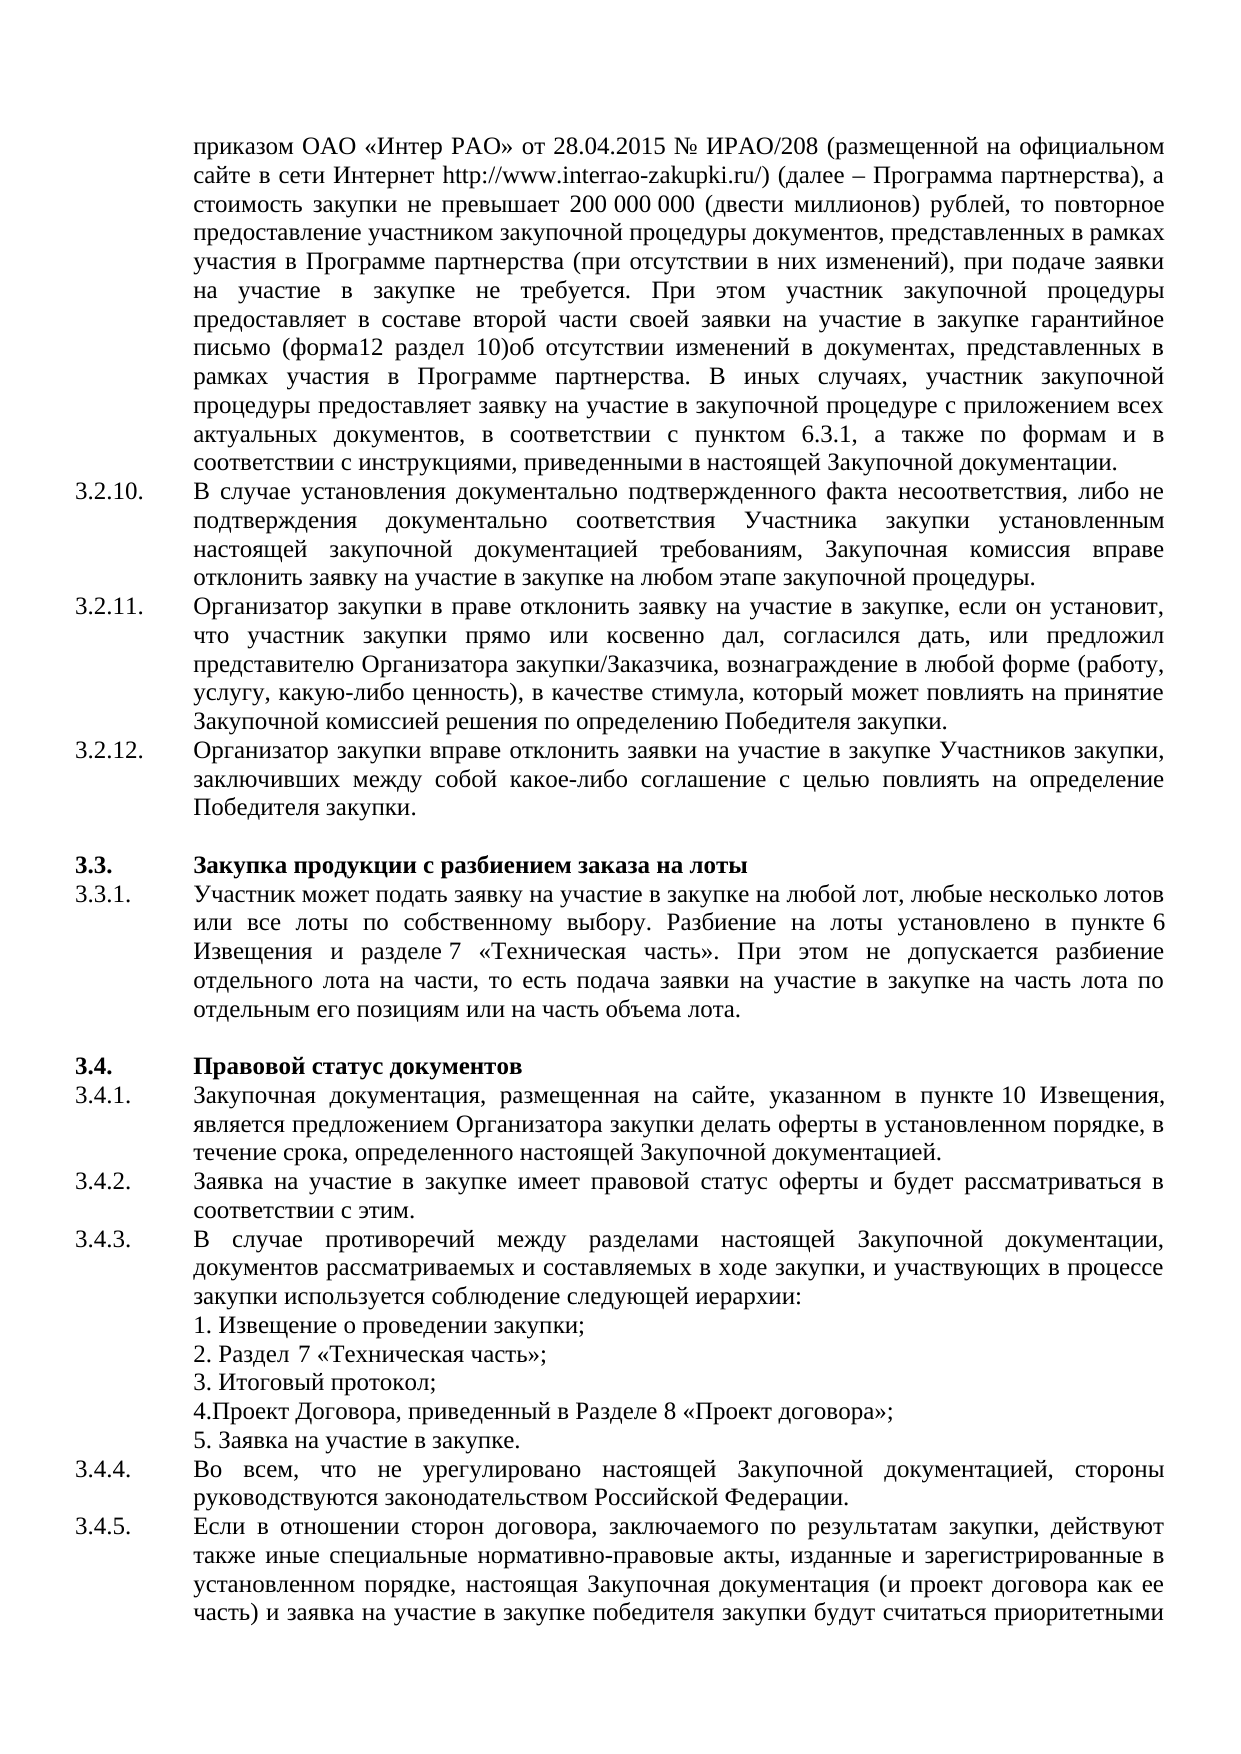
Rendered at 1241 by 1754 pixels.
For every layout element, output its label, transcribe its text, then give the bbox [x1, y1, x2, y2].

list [75, 1511, 1165, 1626]
list Закупочная документация, размещенная на сайте, указанном в пункте 10 Извещения, является предложением Организатора закупки делать оферты в установленном порядке, в течение срока, определенного настоящей Закупочной документацией. [75, 1080, 1165, 1166]
list Закупка продукции с разбиением заказа на лоты [75, 850, 1165, 879]
list 3. Итоговый протокол; [193, 1367, 1165, 1396]
list Организатор закупки в праве отклонить заявку на участие в закупке, если он установит, что участник закупки прямо или косвенно дал, согласился дать, или предложил представителю Организатора закупки/Заказчика, вознаграждение в любой форме (работу, услугу, какую-либо ценность), в качестве стимула, который может повлиять на принятие Закупочной комиссией решения по определению Победителя закупки. [75, 591, 1165, 735]
list Организатор закупки вправе отклонить заявки на участие в закупке Участников закупки, заключивших между собой какое-либо соглашение с целью повлиять на определение Победителя закупки. [75, 735, 1165, 821]
list В случае противоречий между разделами настоящей Закупочной документации, документов рассматриваемых и составляемых в ходе закупки, и участвующих в процессе закупки используется соблюдение следующей иерархии: [75, 1224, 1165, 1310]
list 5. Заявка на участие в закупке. [193, 1425, 1165, 1454]
list 4.Проект Договора, приведенный в Разделе 8 «Проект договора»; [193, 1396, 1165, 1425]
list В случае установления документально подтвержденного факта несоответствия, либо не подтверждения документально соответствия Участника закупки установленным настоящей закупочной документацией требованиям, Закупочная комиссия вправе отклонить заявку на участие в закупке на любом этапе закупочной процедуры. [75, 476, 1165, 591]
list 1. Извещение о проведении закупки; [193, 1310, 1165, 1339]
list Заявка на участие в закупке имеет правовой статус оферты и будет рассматриваться в соответствии с этим. [75, 1166, 1165, 1224]
list Правовой статус документов [75, 1051, 1165, 1080]
list Участник может подать заявку на участие в закупке на любой лот, любые несколько лотов или все лоты по собственному выбору. Разбиение на лоты установлено в пункте 6 Извещения и разделе 7 «Техническая часть». При этом не допускается разбиение отдельного лота на части, то есть подача заявки на участие в закупке на часть лота по отдельным его позициям или на часть объема лота. [75, 879, 1165, 1022]
list Во всем, что не урегулировано настоящей Закупочной документацией, стороны руководствуются законодательством Российской Федерации. [75, 1454, 1165, 1511]
list 2. Раздел 7 «Техническая часть»; [193, 1339, 1165, 1367]
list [75, 131, 1165, 476]
